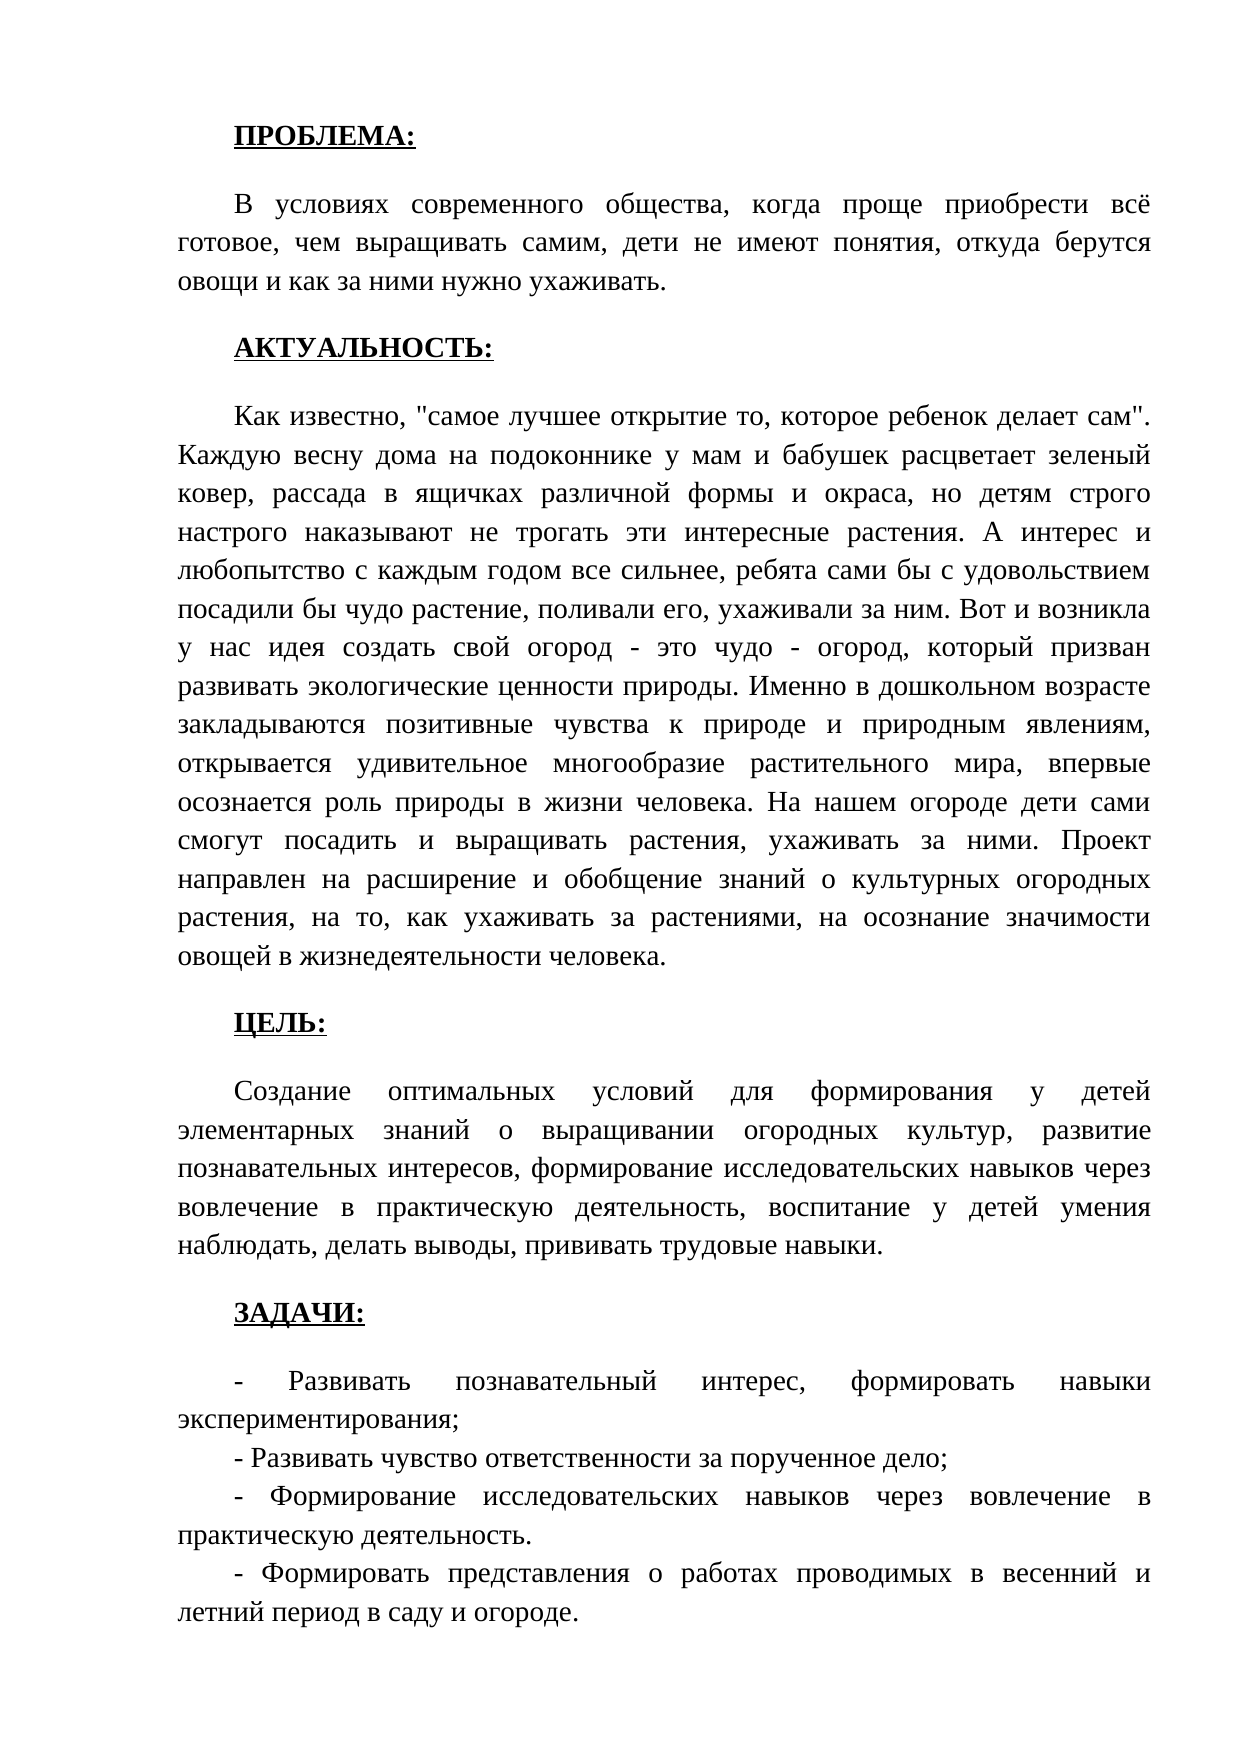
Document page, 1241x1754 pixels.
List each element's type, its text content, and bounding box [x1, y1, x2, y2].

text Создание оптимальных условий для формирования у детей элементарных знаний о выращивании огородных культур, развитие познавательных интересов, формирование исследовательских навыков через вовлечение в практическую деятельность, воспитание у детей умения наблюдать, делать выводы, прививать трудовые навыки. [177, 1073, 1152, 1261]
text ПРОБЛЕМА: [177, 118, 1152, 152]
text ЗАДАЧИ: [177, 1295, 1152, 1329]
text - Формирование исследовательских навыков через вовлечение в практическую деятельность. [177, 1478, 1152, 1551]
text - Развивать чувство ответственности за порученное дело; [177, 1440, 1152, 1473]
text АКТУАЛЬНОСТЬ: [177, 331, 1152, 364]
text - Формировать представления о работах проводимых в весенний и летний период в саду и огороде. [177, 1556, 1152, 1628]
text ЦЕЛЬ: [177, 1006, 1152, 1039]
text В условиях современного общества, когда проще приобрести всё готовое, чем выращивать самим, дети не имеют понятия, откуда берутся овощи и как за ними нужно ухаживать. [177, 186, 1152, 296]
text - Развивать познавательный интерес, формировать навыки экспериментирования; [177, 1363, 1152, 1435]
text Как известно, "самое лучшее открытие то, которое ребенок делает сам". Каждую весну дома на подоконнике у мам и бабушек расцветает зеленый ковер, рассада в ящичках различной формы и окраса, но детям строго настрого наказывают не трогать эти интересные растения. А интерес и любопытство с каждым годом все сильнее, ребята сами бы с удовольствием посадили бы чудо растение, поливали его, ухаживали за ним. Вот и возникла у нас идея создать свой огород - это чудо - огород, который призван развивать экологические ценности природы. Именно в дошкольном возрасте закладываются позитивные чувства к природе и природным явлениям, открывается удивительное многообразие растительного мира, впервые осознается роль природы в жизни человека. На нашем огороде дети сами смогут посадить и выращивать растения, ухаживать за ними. Проект направлен на расширение и обобщение знаний о культурных огородных растения, на то, как ухаживать за растениями, на осознание значимости овощей в жизнедеятельности человека. [177, 398, 1152, 971]
